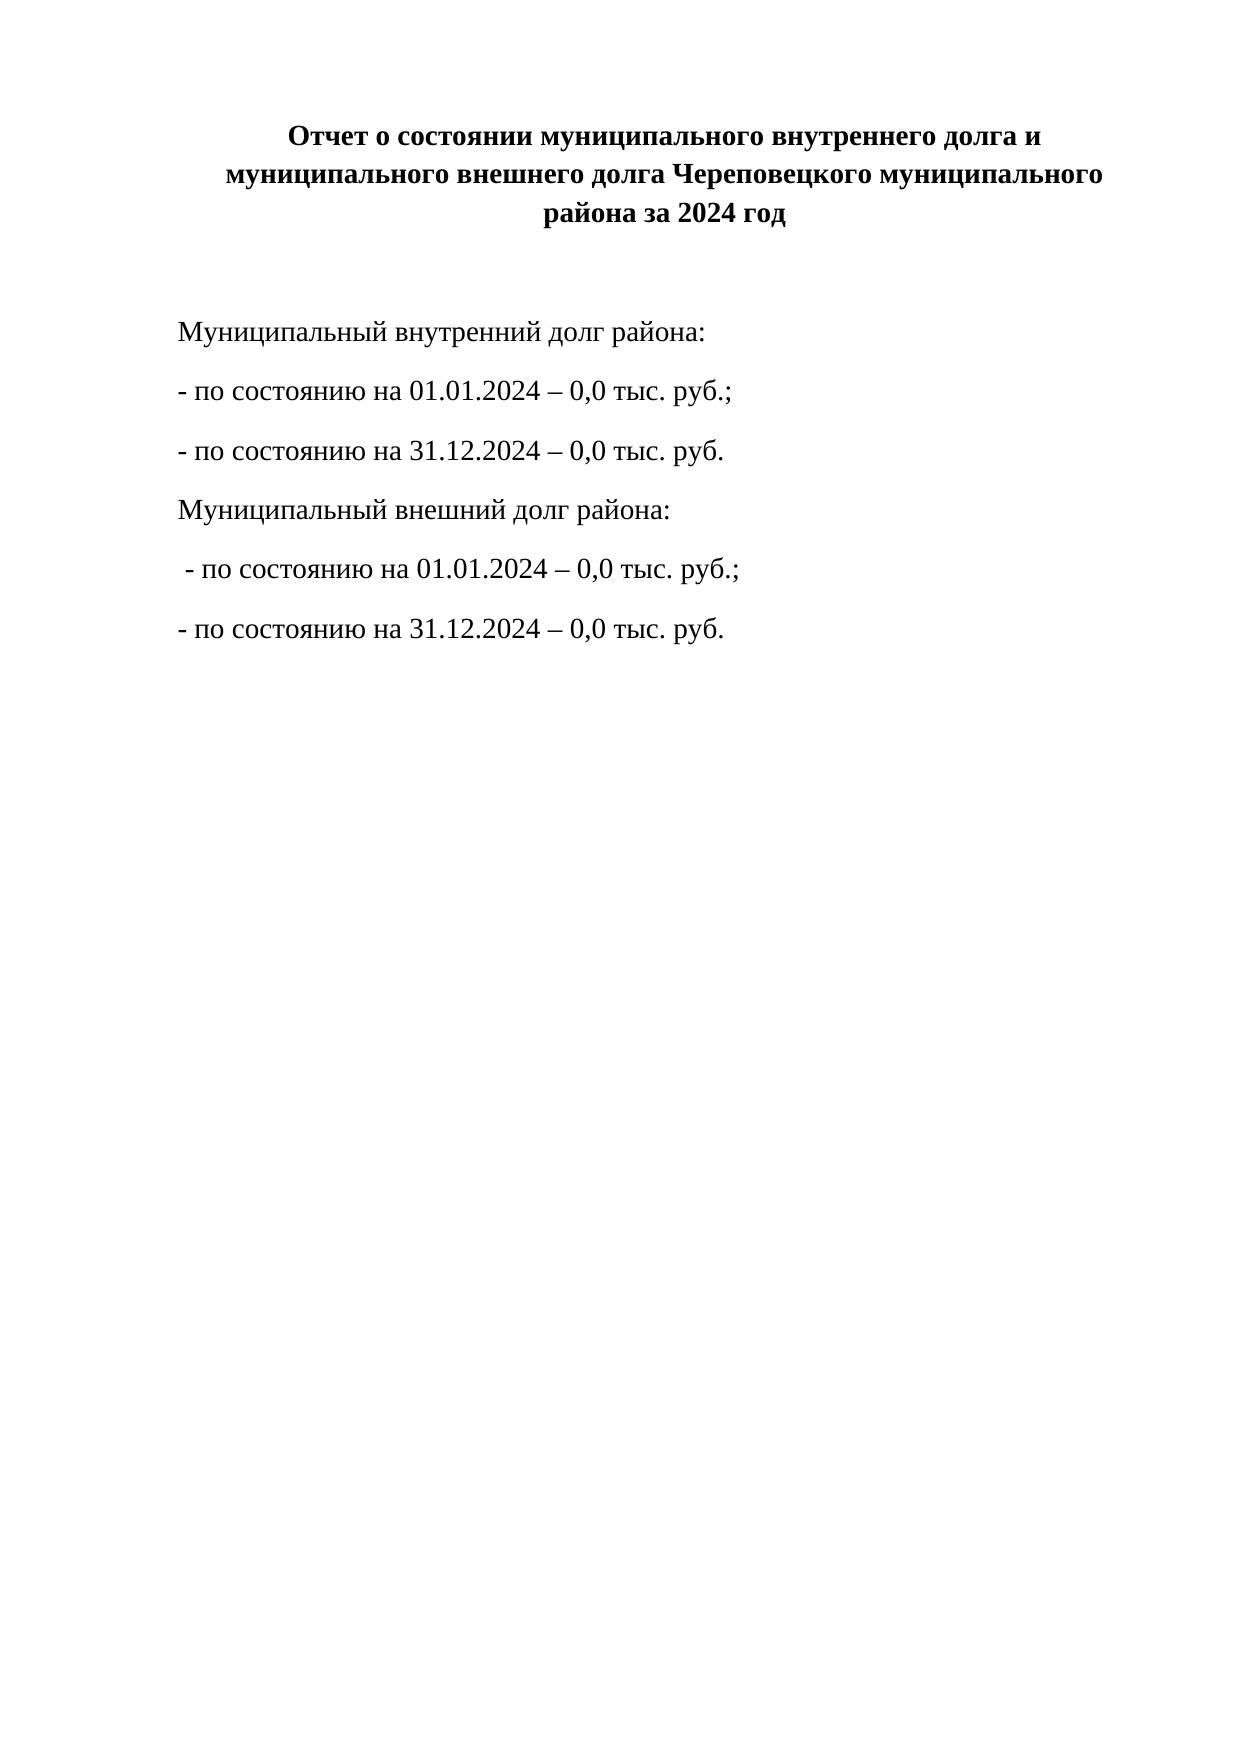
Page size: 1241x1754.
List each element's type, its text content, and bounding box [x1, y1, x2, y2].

text Муниципальный внешний долг района: [177, 492, 1152, 526]
text - по состоянию на 31.12.2024 – 0,0 тыс. руб. [177, 433, 1152, 466]
text - по состоянию на 01.01.2024 – 0,0 тыс. руб.; [177, 551, 1152, 585]
text - по состоянию на 01.01.2024 – 0,0 тыс. руб.; [177, 373, 1152, 407]
text Муниципальный внутренний долг района: [177, 314, 1152, 347]
text Отчет о состоянии муниципального внутреннего долга и муниципального внешнего долга Череповецкого муниципального района за 2024 год [177, 118, 1152, 229]
text - по состоянию на 31.12.2024 – 0,0 тыс. руб. [177, 611, 1152, 644]
